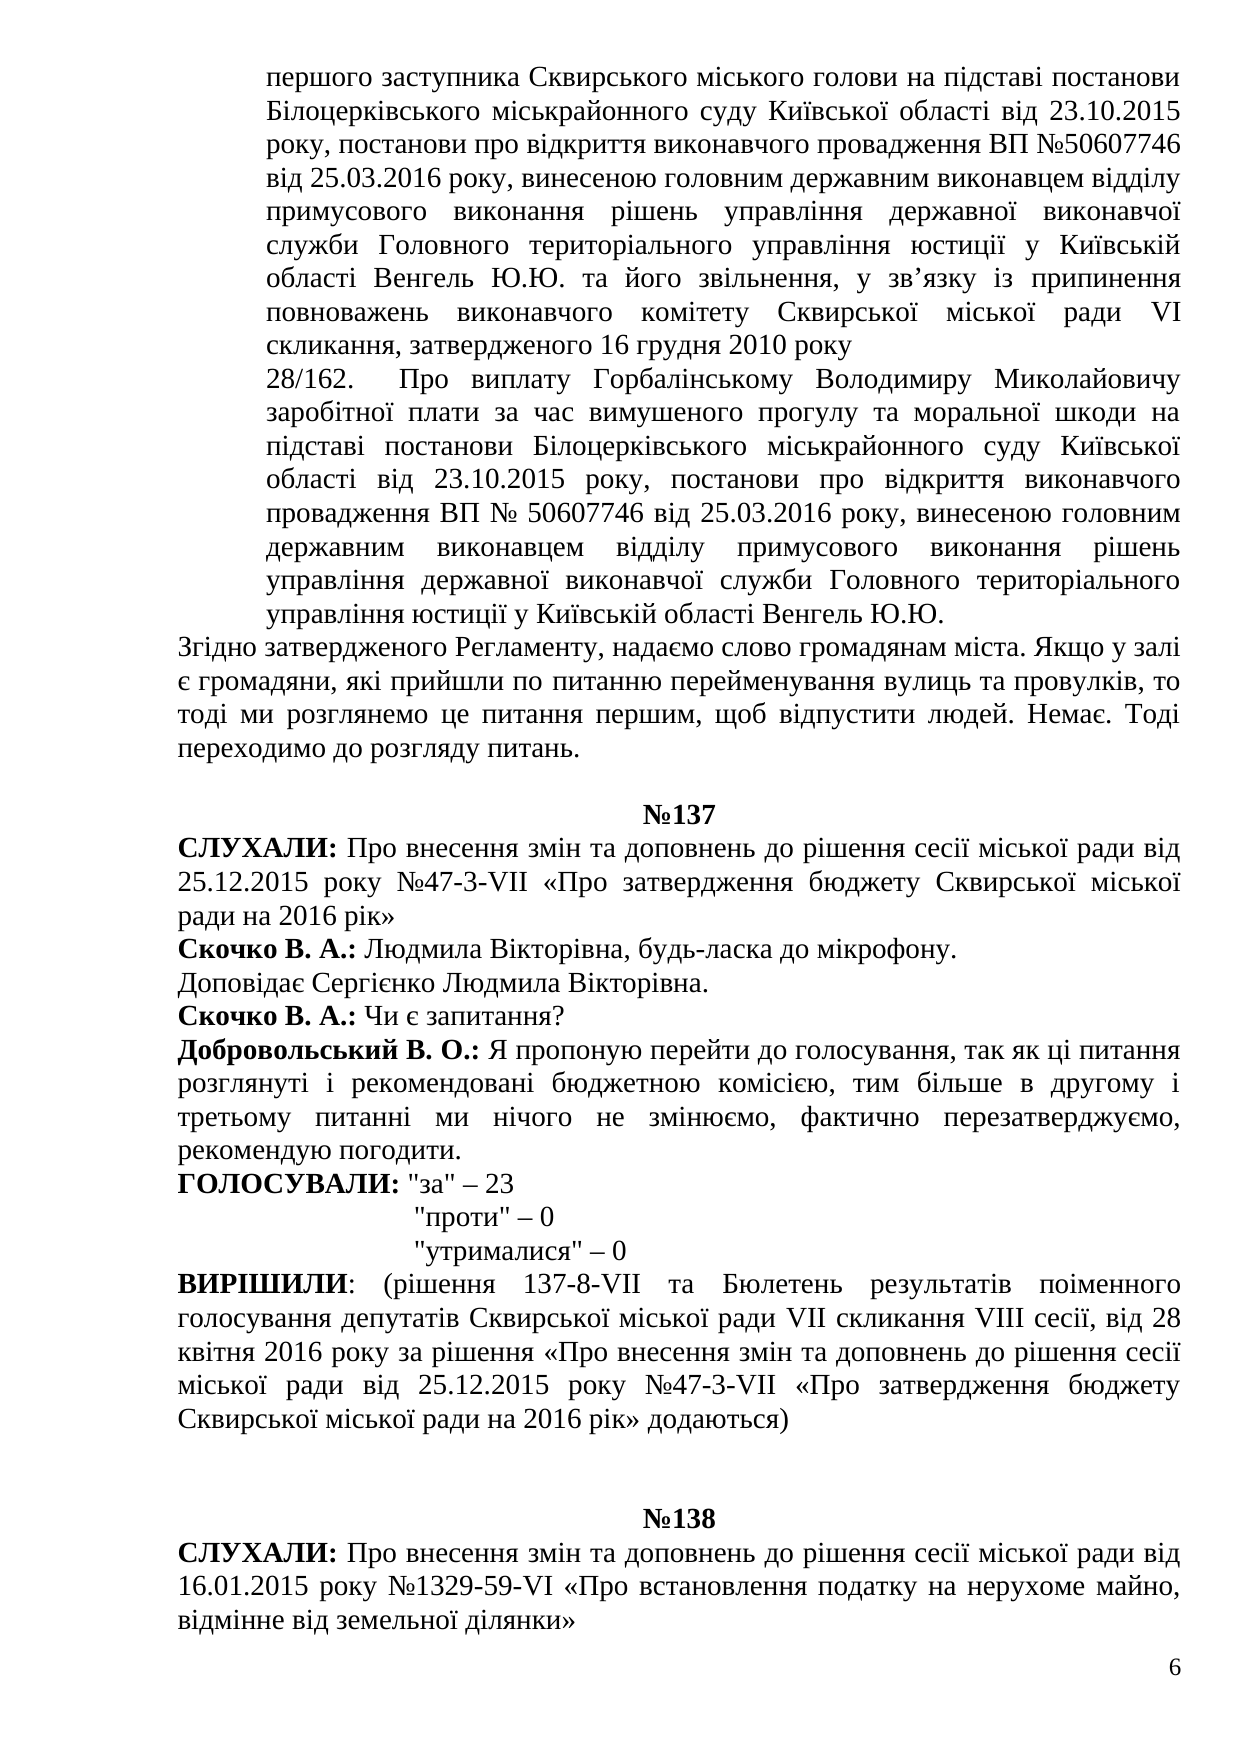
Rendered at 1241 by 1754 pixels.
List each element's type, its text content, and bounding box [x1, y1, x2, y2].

text СЛУХАЛИ: Про внесення змін та доповнень до рішення сесії міської ради від 16.01.2015 року №1329-59-VI «Про встановлення податку на нерухоме майно, відмінне від земельної ділянки» [177, 1535, 1181, 1636]
text №137 [177, 797, 1181, 831]
text Добровольський В. О.: Я пропоную перейти до голосування, так як ці питання розглянуті і рекомендовані бюджетною комісією, тим більше в другому і третьому питанні ми нічого не змінюємо, фактично перезатверджуємо, рекомендую погодити. [177, 1032, 1181, 1166]
text Доповідає Сергієнко Людмила Вікторівна. [177, 965, 1181, 998]
text ГОЛОСУВАЛИ: "за" – 23 [177, 1166, 1181, 1199]
text Скочко В. А.: Чи є запитання? [177, 998, 1181, 1032]
text СЛУХАЛИ: Про внесення змін та доповнень до рішення сесії міської ради від 25.12.2015 року №47-3-VIІ «Про затвердження бюджету Сквирської міської ради на 2016 рік» [177, 831, 1181, 931]
text Скочко В. А.: Людмила Вікторівна, будь-ласка до мікрофону. [177, 931, 1181, 965]
text "проти" – 0 [222, 1199, 1181, 1233]
text Згідно затвердженого Регламенту, надаємо слово громадянам міста. Якщо у залі є громадяни, які прийшли по питанню перейменування вулиць та провулків, то тоді ми розглянемо це питання першим, щоб відпустити людей. Немає. Тоді переходимо до розгляду питань. [177, 629, 1181, 763]
list 28/162. Про виплату Горбалінському Володимиру Миколайовичу заробітної плати за час вимушеного прогулу та моральної шкоди на підставі постанови Білоцерківського міськрайонного суду Київської області від 23.10.2015 року, постанови про відкриття виконавчого провадження ВП № 50607746 від 25.03.2016 року, винесеною головним державним виконавцем відділу примусового виконання рішень управління державної виконавчої служби Головного територіального управління юстиції у Київській області Венгель Ю.Ю. [266, 361, 1181, 629]
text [266, 59, 1181, 361]
text №138 [177, 1501, 1181, 1535]
text ВИРІШИЛИ: (рішення 137-8-VІІ та Бюлетень результатів поіменного голосування депутатів Сквирської міської ради VII скликання VIII сесії, від 28 квітня 2016 року за рішення «Про внесення змін та доповнень до рішення сесії міської ради від 25.12.2015 року №47-3-VIІ «Про затвердження бюджету Сквирської міської ради на 2016 рік» додаються) [177, 1267, 1181, 1434]
text "утрималися" – 0 [222, 1233, 1181, 1267]
